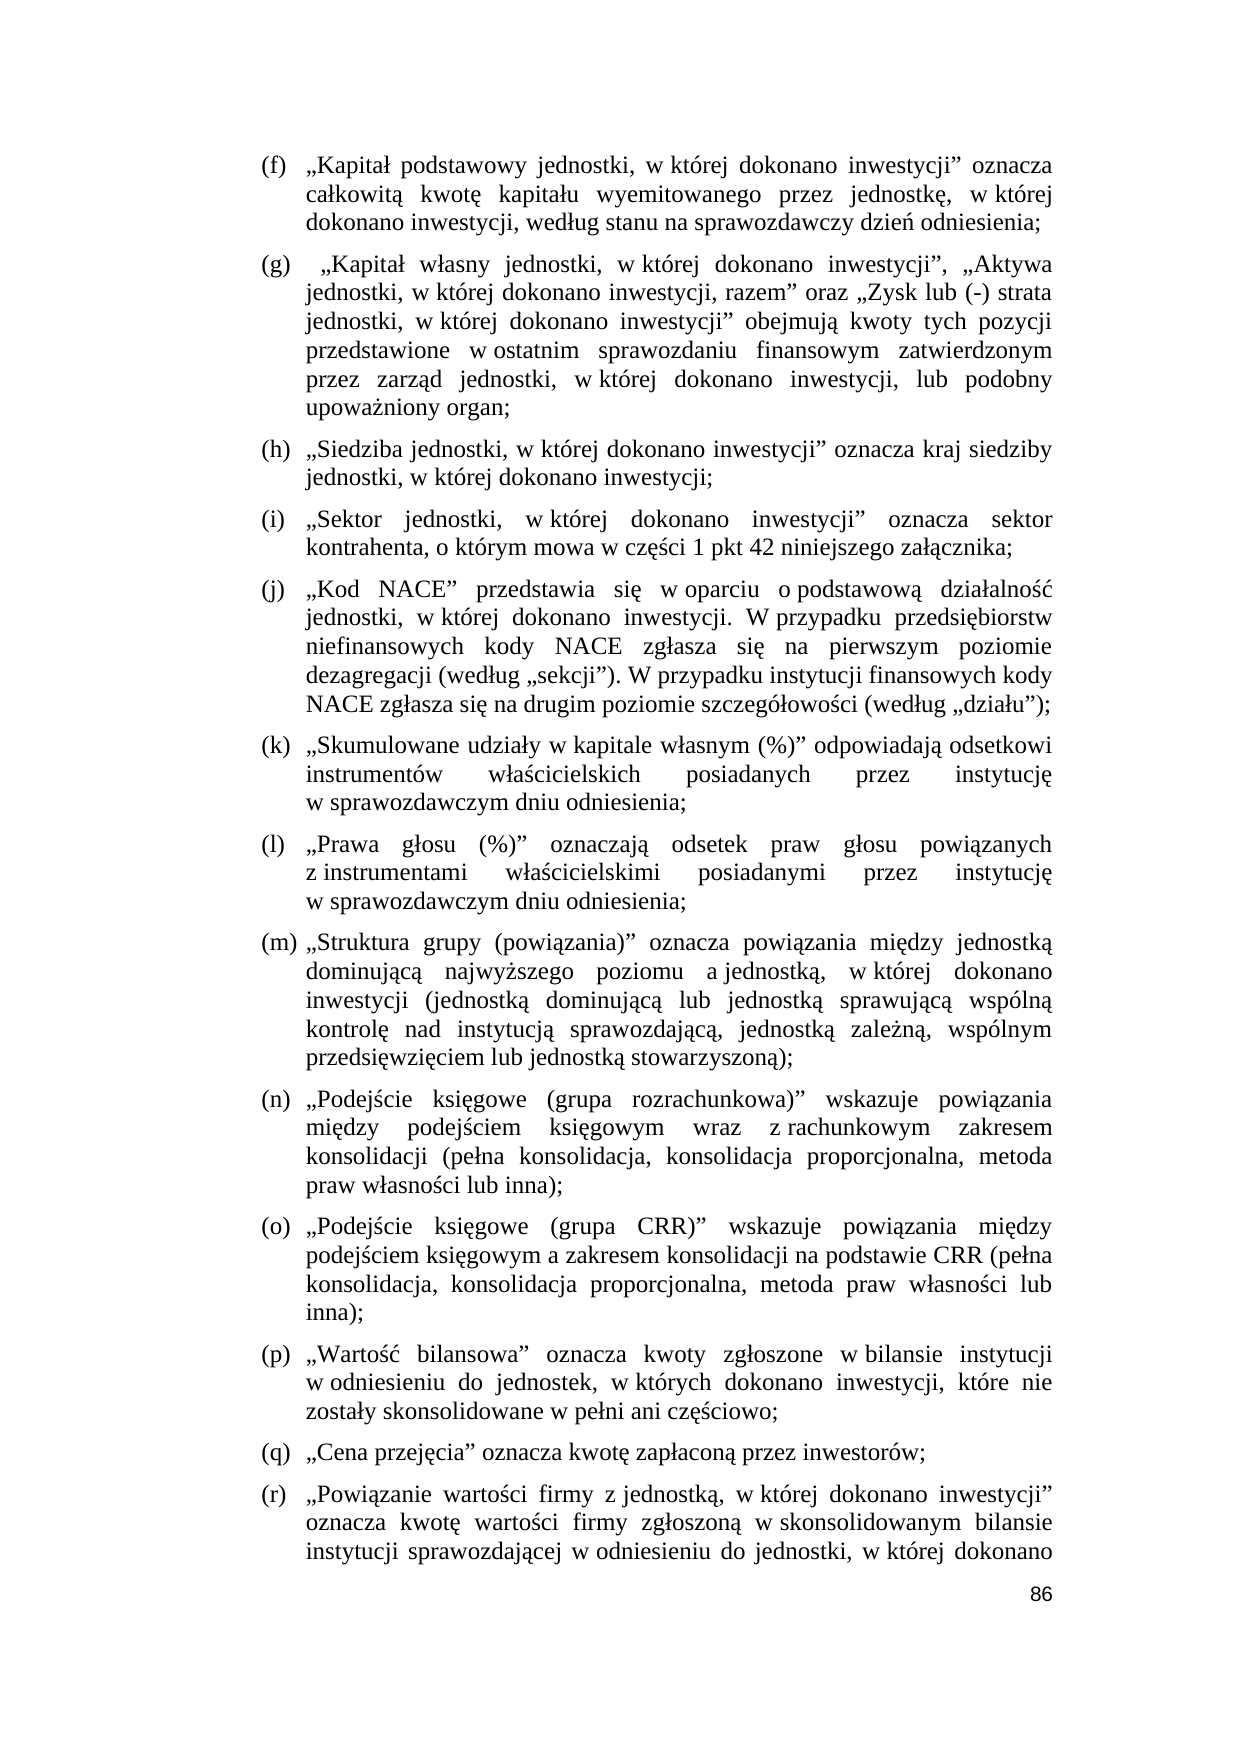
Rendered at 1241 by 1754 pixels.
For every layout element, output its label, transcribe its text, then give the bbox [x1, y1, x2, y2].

list „Sektor jednostki, w której dokonano inwestycji” oznacza sektor kontrahenta, o którym mowa w części 1 pkt 42 niniejszego załącznika; [261, 504, 1053, 561]
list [261, 1479, 1053, 1565]
list „Skumulowane udziały w kapitale własnym (%)” odpowiadają odsetkowi instrumentów właścicielskich posiadanych przez instytucję w sprawozdawczym dniu odniesienia; [261, 730, 1053, 816]
list „Kapitał podstawowy jednostki, w której dokonano inwestycji” oznacza całkowitą kwotę kapitału wyemitowanego przez jednostkę, w której dokonano inwestycji, według stanu na sprawozdawczy dzień odniesienia; [261, 150, 1053, 236]
list „Podejście księgowe (grupa CRR)” wskazuje powiązania między podejściem księgowym a zakresem konsolidacji na podstawie CRR (pełna konsolidacja, konsolidacja proporcjonalna, metoda praw własności lub inna); [261, 1211, 1053, 1326]
list „Wartość bilansowa” oznacza kwoty zgłoszone w bilansie instytucji w odniesieniu do jednostek, w których dokonano inwestycji, które nie zostały skonsolidowane w pełni ani częściowo; [261, 1339, 1053, 1425]
list „Cena przejęcia” oznacza kwotę zapłaconą przez inwestorów; [261, 1437, 1053, 1466]
list „Prawa głosu (%)” oznaczają odsetek praw głosu powiązanych z instrumentami właścicielskimi posiadanymi przez instytucję w sprawozdawczym dniu odniesienia; [261, 829, 1053, 915]
list „Kapitał własny jednostki, w której dokonano inwestycji”, „Aktywa jednostki, w której dokonano inwestycji, razem” oraz „Zysk lub (-) strata jednostki, w której dokonano inwestycji” obejmują kwoty tych pozycji przedstawione w ostatnim sprawozdaniu finansowym zatwierdzonym przez zarząd jednostki, w której dokonano inwestycji, lub podobny upoważniony organ; [261, 249, 1053, 421]
list „Podejście księgowe (grupa rozrachunkowa)” wskazuje powiązania między podejściem księgowym wraz z rachunkowym zakresem konsolidacji (pełna konsolidacja, konsolidacja proporcjonalna, metoda praw własności lub inna); [261, 1084, 1053, 1199]
list „Struktura grupy (powiązania)” oznacza powiązania między jednostką dominującą najwyższego poziomu a jednostką, w której dokonano inwestycji (jednostką dominującą lub jednostką sprawującą wspólną kontrolę nad instytucją sprawozdającą, jednostką zależną, wspólnym przedsięwzięciem lub jednostką stowarzyszoną); [261, 927, 1053, 1071]
list „Kod NACE” przedstawia się w oparciu o podstawową działalność jednostki, w której dokonano inwestycji. W przypadku przedsiębiorstw niefinansowych kody NACE zgłasza się na pierwszym poziomie dezagregacji (według „sekcji”). W przypadku instytucji finansowych kody NACE zgłasza się na drugim poziomie szczegółowości (według „działu”); [261, 574, 1053, 717]
list „Siedziba jednostki, w której dokonano inwestycji” oznacza kraj siedziby jednostki, w której dokonano inwestycji; [261, 434, 1053, 491]
